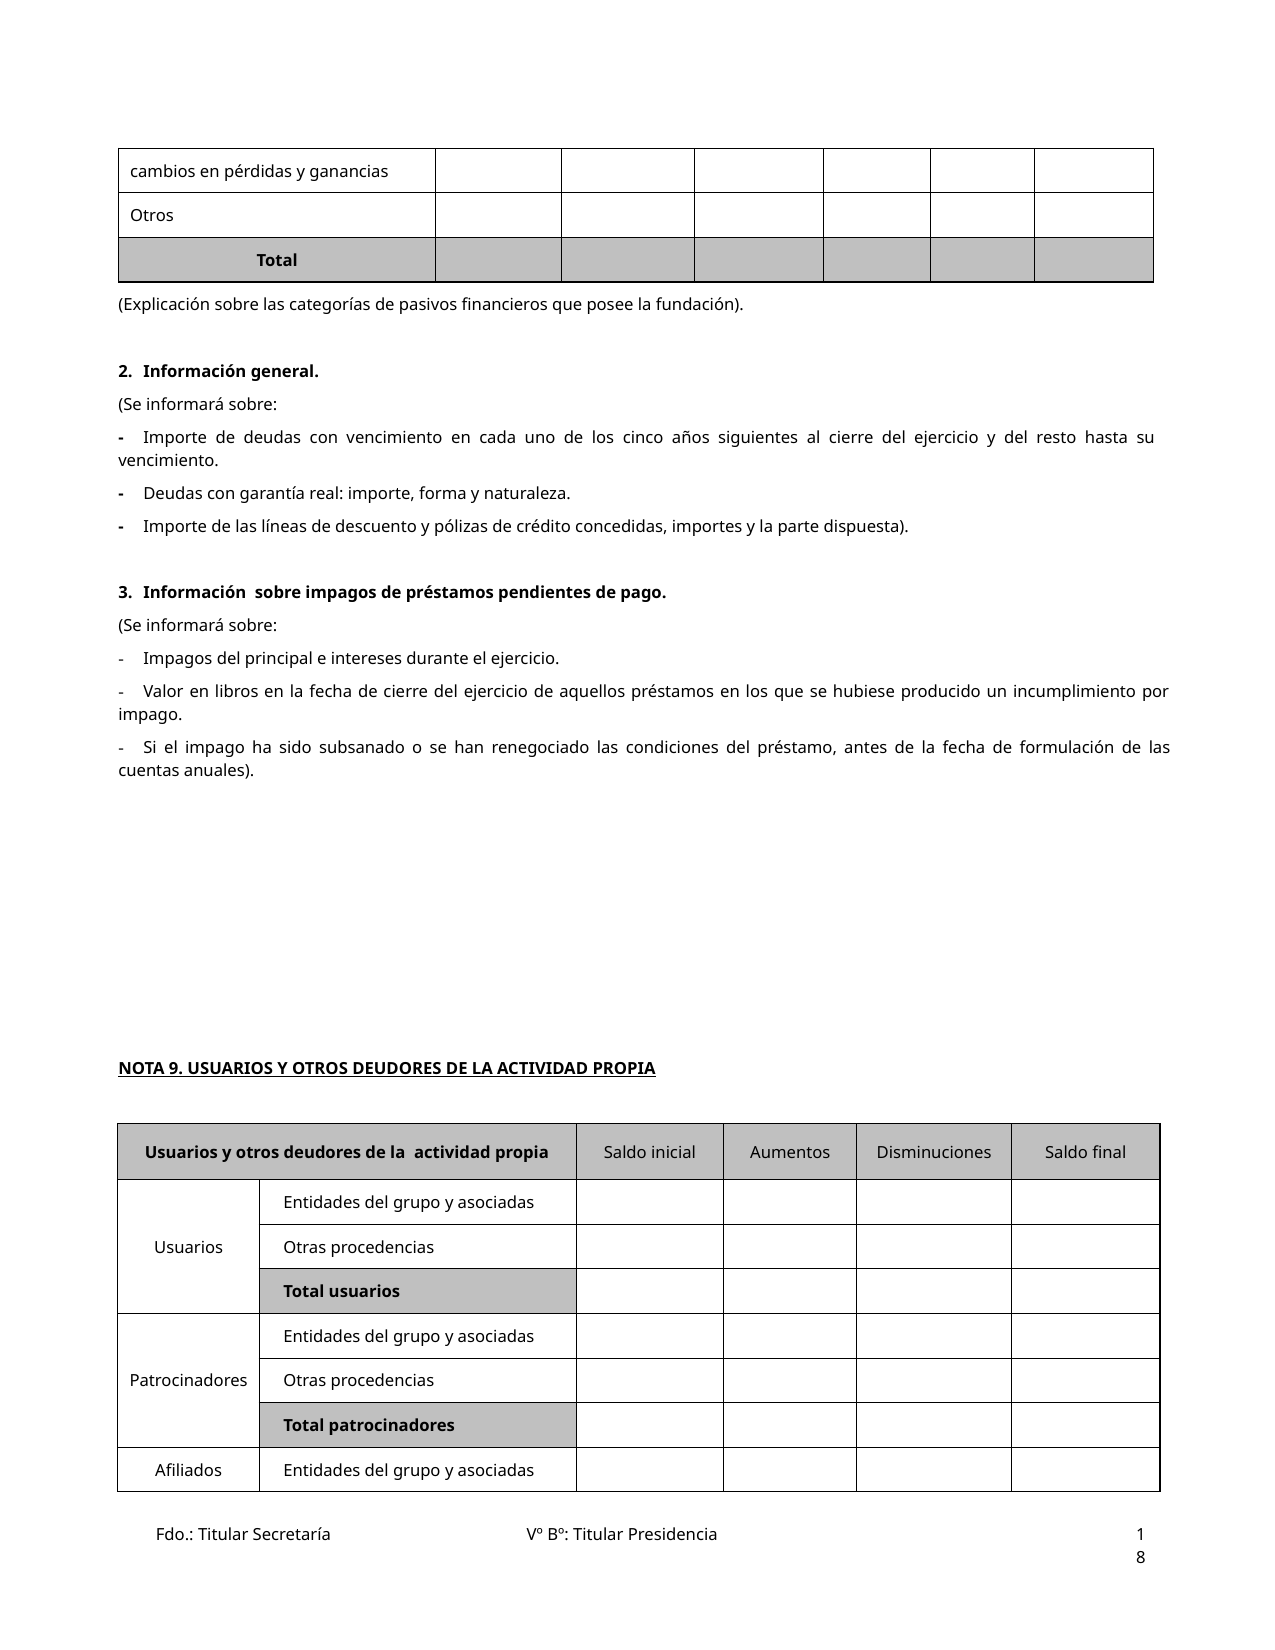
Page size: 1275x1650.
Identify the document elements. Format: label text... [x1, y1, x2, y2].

table_cell [1012, 1225, 1159, 1268]
table_cell [1035, 193, 1153, 237]
table_cell [1012, 1180, 1159, 1224]
table_cell [695, 149, 823, 192]
table_cell Usuarios [118, 1180, 259, 1313]
text NOTA 9. USUARIOS Y OTROS DEUDORES DE LA ACTIVIDAD PROPIA [118, 1057, 1157, 1079]
table_cell [857, 1403, 1011, 1447]
table_cell [857, 1269, 1011, 1313]
text (Se informará sobre: [118, 392, 1157, 415]
table_cell [857, 1225, 1011, 1268]
table_cell [695, 238, 823, 281]
table_cell [931, 238, 1034, 281]
table_cell [577, 1269, 723, 1313]
list Deudas con garantía real: importe, forma y naturaleza. [118, 481, 1157, 504]
table_cell [724, 1359, 856, 1402]
table_cell Patrocinadores [118, 1314, 259, 1447]
table_header Saldo inicial [577, 1124, 723, 1179]
table_cell [724, 1180, 856, 1224]
table_cell [724, 1269, 856, 1313]
table_cell Entidades del grupo y asociadas [260, 1314, 576, 1357]
list Si el impago ha sido subsanado o se han renegociado las condiciones del préstamo, antes de la fecha de formulación de las cuentas anuales). [118, 736, 1172, 781]
table_cell [724, 1225, 856, 1268]
table_cell [562, 238, 694, 281]
table_cell [436, 238, 561, 281]
table_cell Afiliados [118, 1448, 259, 1491]
list Valor en libros en la fecha de cierre del ejercicio de aquellos préstamos en los que se hubiese producido un incumplimiento por impago. [118, 680, 1172, 725]
table_cell [577, 1359, 723, 1402]
table_cell [824, 193, 930, 237]
table_cell [695, 193, 823, 237]
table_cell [119, 149, 435, 192]
list Información general. [118, 359, 1157, 382]
table_cell Entidades del grupo y asociadas [260, 1180, 576, 1224]
table_header Usuarios y otros deudores de la actividad propia [118, 1124, 576, 1179]
table_cell [857, 1314, 1011, 1357]
table_cell [724, 1403, 856, 1447]
table_cell Otras procedencias [260, 1225, 576, 1268]
table_cell [931, 149, 1034, 192]
table_cell Total [119, 238, 435, 281]
table_header Aumentos [724, 1124, 856, 1179]
table_header Saldo final [1012, 1124, 1159, 1179]
table_cell [724, 1448, 856, 1491]
table_cell Otras procedencias [260, 1359, 576, 1402]
table_cell [562, 149, 694, 192]
table_cell [1035, 149, 1153, 192]
table_cell [1012, 1448, 1159, 1491]
table_cell [1012, 1359, 1159, 1402]
table_cell [724, 1314, 856, 1357]
table_header Disminuciones [857, 1124, 1011, 1179]
table_cell [1012, 1314, 1159, 1357]
table_cell [857, 1359, 1011, 1402]
table_cell [931, 193, 1034, 237]
table_cell [1035, 238, 1153, 281]
table_cell [577, 1403, 723, 1447]
list Importe de deudas con vencimiento en cada uno de los cinco años siguientes al cierre del ejercicio y del resto hasta su vencimiento. [118, 425, 1157, 471]
table_cell Otros [119, 193, 435, 237]
table_cell Total patrocinadores [260, 1403, 576, 1447]
table_cell [436, 149, 561, 192]
table_cell [824, 238, 930, 281]
table_cell Total usuarios [260, 1269, 576, 1313]
table_cell [824, 149, 930, 192]
table_cell [1012, 1403, 1159, 1447]
list Importe de las líneas de descuento y pólizas de crédito concedidas, importes y la parte dispuesta). [118, 514, 1157, 537]
table_cell [577, 1448, 723, 1491]
table_cell [562, 193, 694, 237]
table_cell [857, 1180, 1011, 1224]
table_cell [577, 1180, 723, 1224]
list Información sobre impagos de préstamos pendientes de pago. [118, 581, 1157, 603]
table_cell [577, 1225, 723, 1268]
text (Se informará sobre: [118, 614, 1172, 636]
table_cell [857, 1448, 1011, 1491]
table_cell [436, 193, 561, 237]
table_cell Entidades del grupo y asociadas [260, 1448, 576, 1491]
text (Explicación sobre las categorías de pasivos financieros que posee la fundación). [118, 293, 1157, 316]
table_cell [1012, 1269, 1159, 1313]
table_cell [577, 1314, 723, 1357]
list Impagos del principal e intereses durante el ejercicio. [118, 647, 1172, 669]
